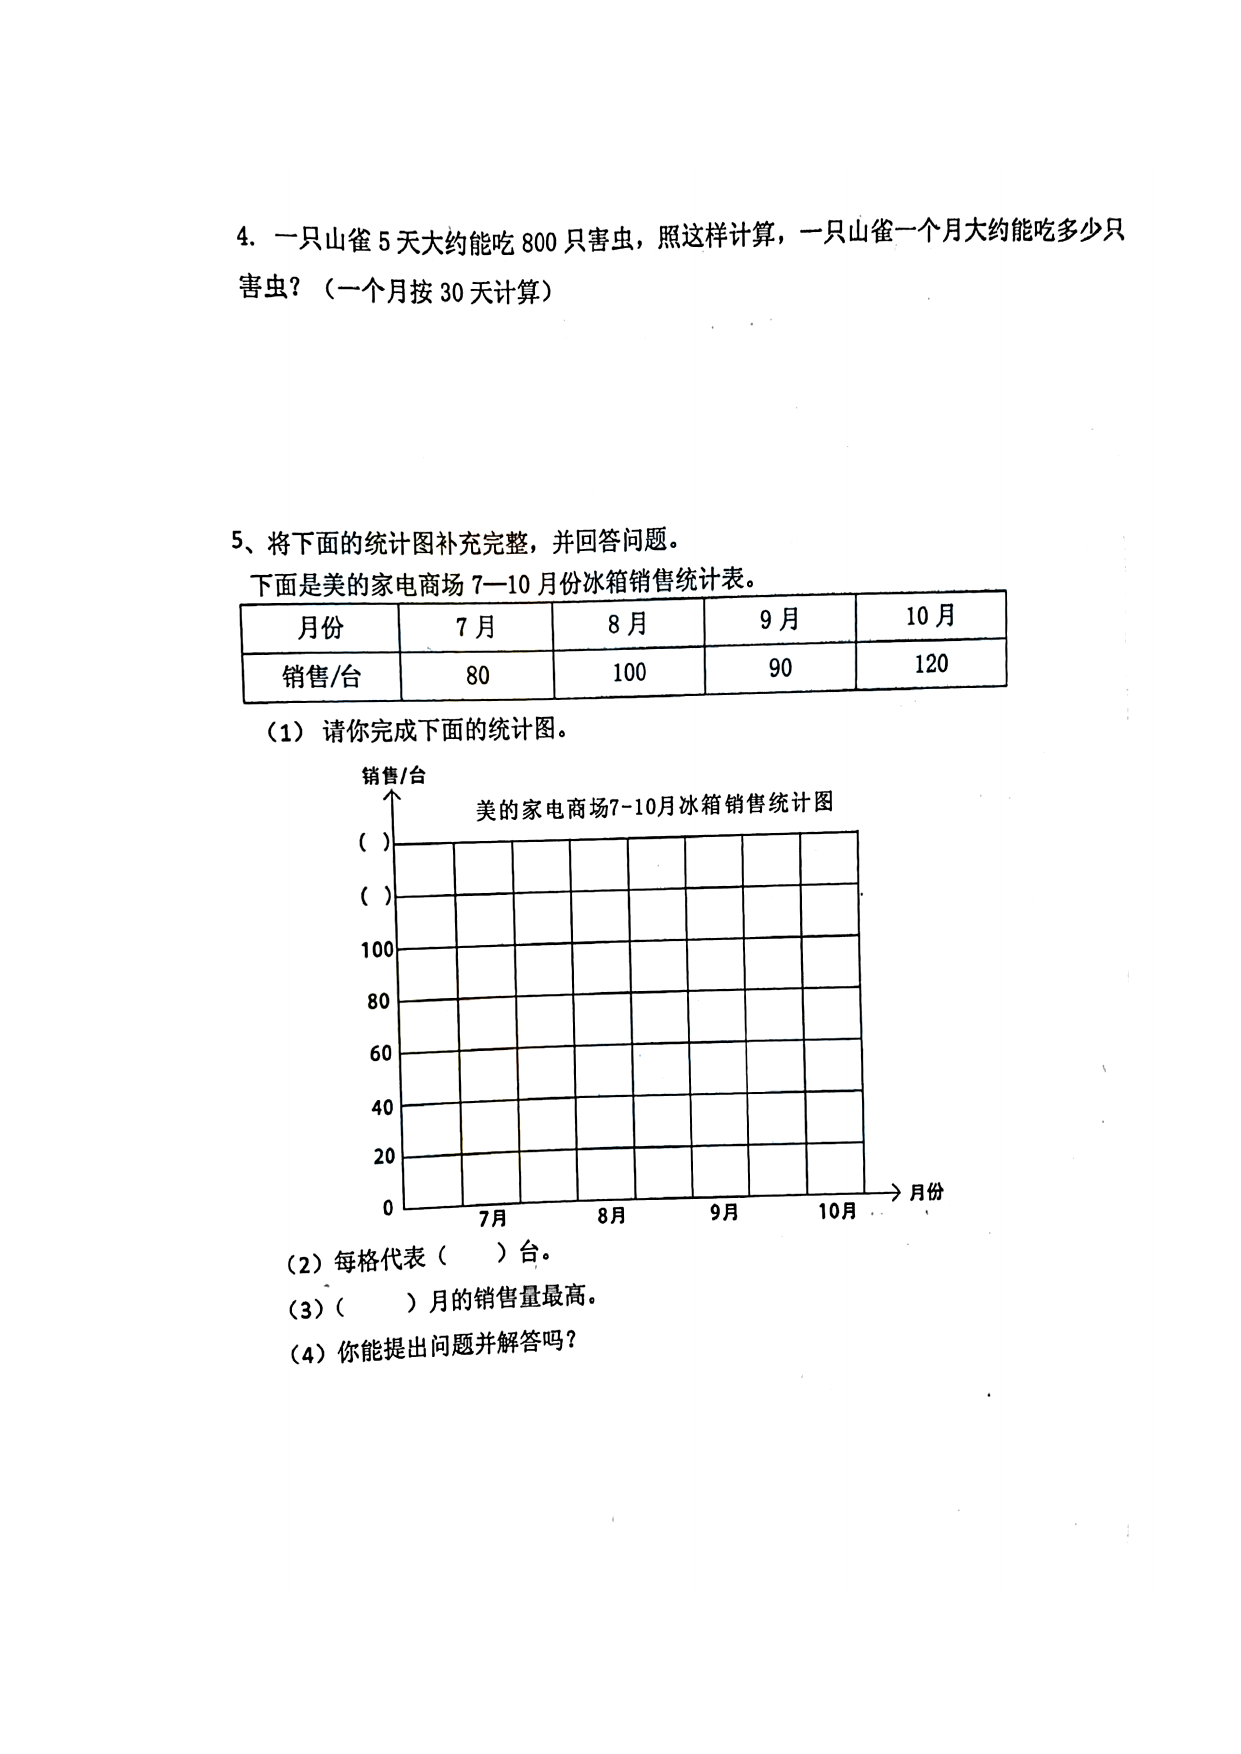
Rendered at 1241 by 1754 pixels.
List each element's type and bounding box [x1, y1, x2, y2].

picture [187, 161, 1153, 1599]
